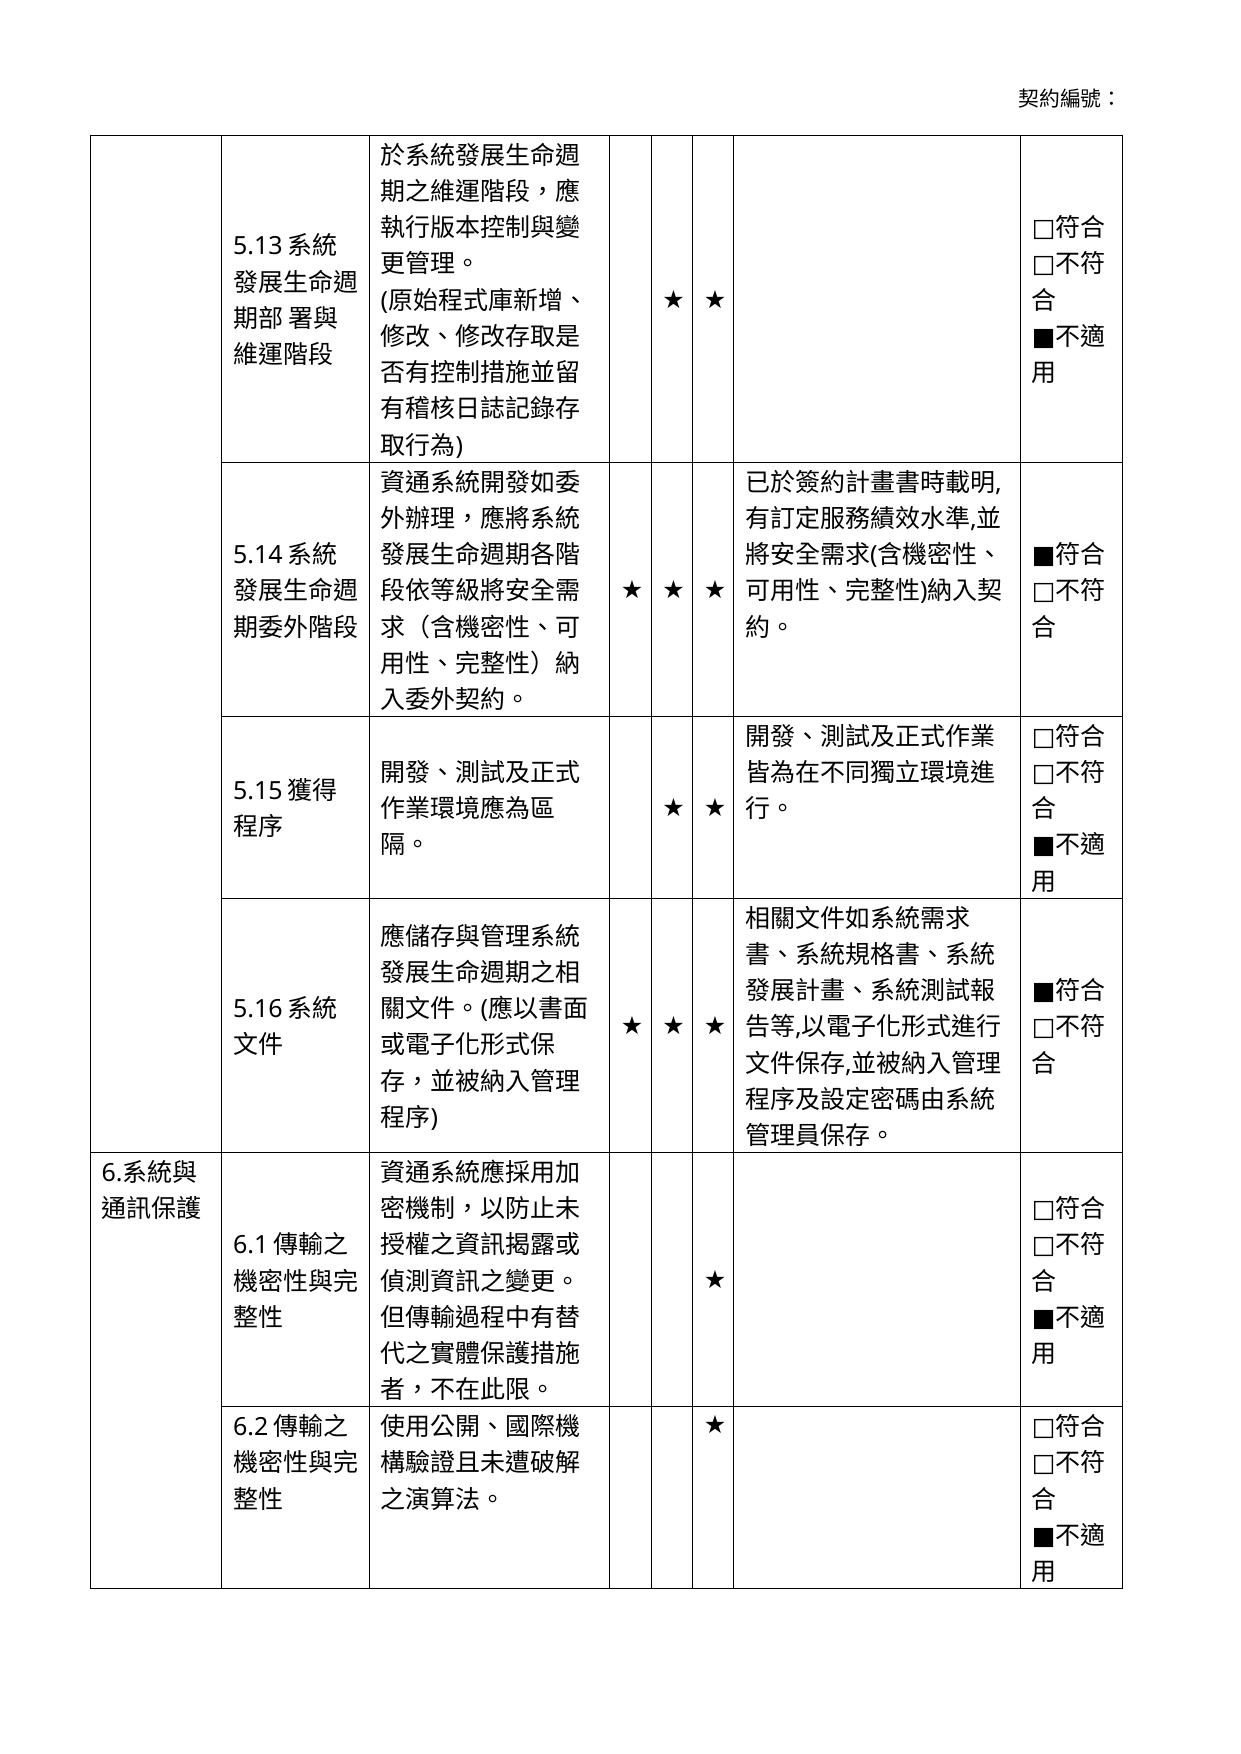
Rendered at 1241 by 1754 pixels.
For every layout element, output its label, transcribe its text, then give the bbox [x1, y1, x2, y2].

table_cell 6.1傳輸之機密性與完整性 [222, 1153, 369, 1406]
table_cell [734, 1407, 1020, 1588]
table_cell 5.14系統發展生命週期委外階段 [222, 463, 369, 716]
table_cell [610, 1407, 651, 1588]
table_cell 使用公開、國際機構驗證且未遭破解之演算法。 [370, 1407, 609, 1588]
table_cell ■符合 □不符合 [1021, 463, 1122, 716]
table_cell ★ [693, 463, 733, 716]
table_cell [652, 1407, 692, 1588]
table_cell 資通系統開發如委外辦理，應將系統發展生命週期各階段依等級將安全需求（含機密性、可用性、完整性）納入委外契約。 [370, 463, 609, 716]
table_cell 資通系統應採用加密機制，以防止未授權之資訊揭露或偵測資訊之變更。但傳輸過程中有替代之實體保護措施者，不在此限。 [370, 1153, 609, 1406]
table_cell 於系統發展生命週期之維運階段，應執行版本控制與變更管理。 (原始程式庫新增、修改、修改存取是否有控制措施並留有稽核日誌記錄存取行為) [370, 136, 609, 461]
table_cell ★ [693, 136, 733, 461]
table_cell □符合 □不符合 ■不適用 [1021, 1407, 1122, 1588]
table_cell [652, 1153, 692, 1406]
table_cell ★ [693, 1153, 733, 1406]
table_cell [610, 136, 651, 461]
table_cell ★ [693, 1407, 733, 1588]
table_cell 5.15獲得程序 [222, 717, 369, 897]
table_cell □符合 □不符合 ■不適用 [1021, 717, 1122, 897]
table_cell 開發、測試及正式作業環境應為區隔。 [370, 717, 609, 897]
table_cell 已於簽約計畫書時載明,有訂定服務績效水準,並將安全需求(含機密性、可用性、完整性)納入契約。 [734, 463, 1020, 716]
table_cell 相關文件如系統需求書、系統規格書、系統發展計畫、系統測試報告等,以電子化形式進行文件保存,並被納入管理程序及設定密碼由系統管理員保存。 [734, 899, 1020, 1152]
table_cell ★ [652, 136, 692, 461]
table_cell [610, 717, 651, 897]
table_cell [610, 1153, 651, 1406]
table_cell [734, 1153, 1020, 1406]
table_cell 6.2傳輸之機密性與完整性 [222, 1407, 369, 1588]
table_cell □符合 □不符合 ■不適用 [1021, 136, 1122, 461]
table_cell [734, 136, 1020, 461]
table_cell ■符合 □不符合 [1021, 899, 1122, 1152]
table_cell 5.13系統發展生命週期部 署與維運階段 [222, 136, 369, 461]
table_cell ★ [610, 463, 651, 716]
table_cell ★ [652, 717, 692, 897]
table_cell ★ [652, 899, 692, 1152]
table_cell 應儲存與管理系統發展生命週期之相關文件。(應以書面或電子化形式保存，並被納入管理程序) [370, 899, 609, 1152]
table_cell ★ [693, 899, 733, 1152]
table_cell 開發、測試及正式作業皆為在不同獨立環境進行。 [734, 717, 1020, 897]
table_cell 6.系統與通訊保護 [91, 1153, 221, 1588]
table_cell 5.16系統文件 [222, 899, 369, 1152]
table_cell ★ [693, 717, 733, 897]
table_cell □符合 □不符合 ■不適用 [1021, 1153, 1122, 1406]
table_cell ★ [610, 899, 651, 1152]
table_cell ★ [652, 463, 692, 716]
